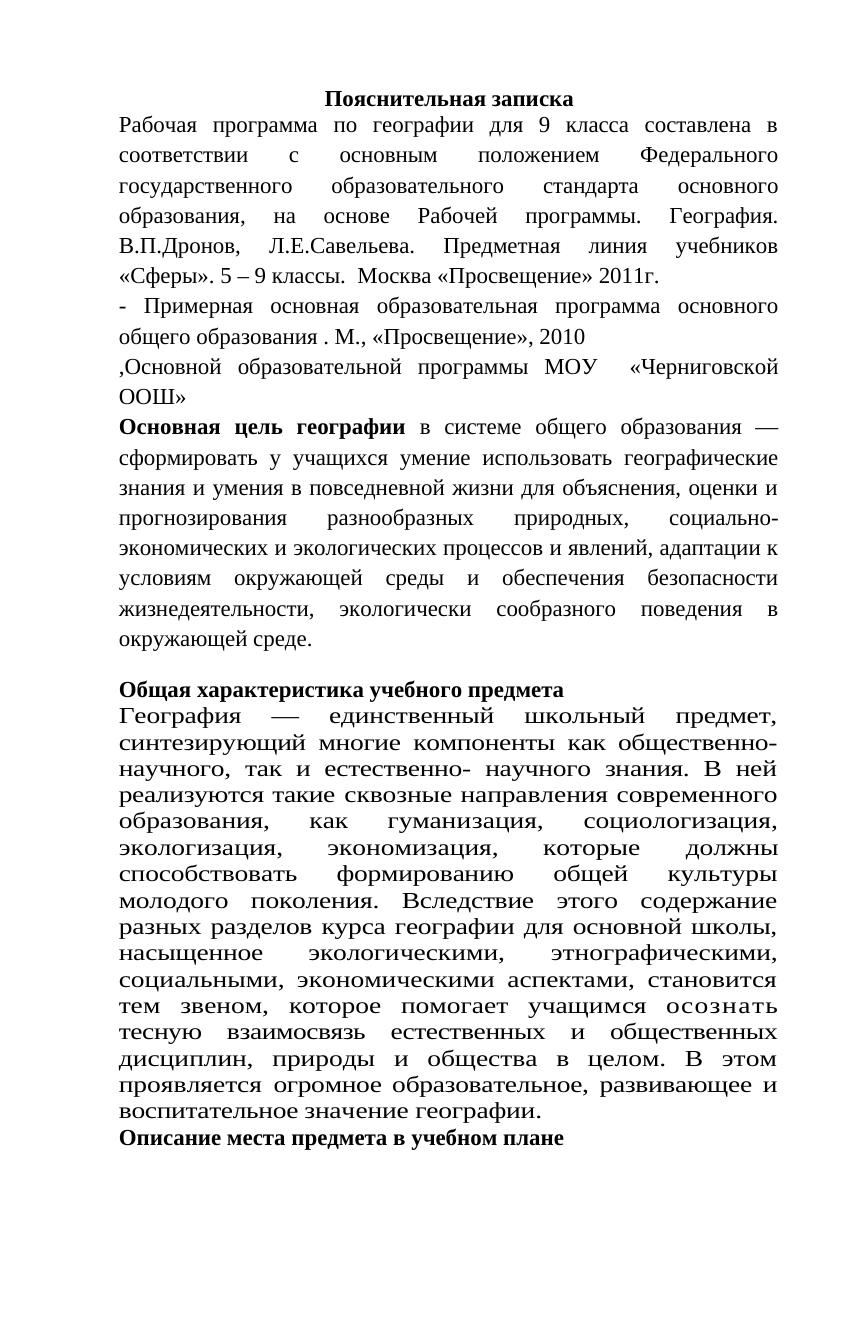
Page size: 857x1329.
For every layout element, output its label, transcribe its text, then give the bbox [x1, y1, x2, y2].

list Рабочая программа по географии для 9 класса составлена в соответствии с основным положением Федерального государственного образовательного стандарта основного образования, на основе Рабочей программы. География. В.П.Дронов, Л.Е.Савельева. Предметная линия учебников «Сферы». 5 – 9 классы. Москва «Просвещение» 2011г. [119, 111, 779, 289]
list ,Основной образовательной программы МОУ «Черниговской ООШ» [119, 353, 779, 409]
text География — единственный школьный предмет, синтезирующий многие компоненты как общественно-научного, так и естественно- научного знания. В ней реализуются такие сквозные направления современного образования, как гуманизация, социологизация, экологизация, экономизация, которые должны способствовать формированию общей культуры молодого поколения. Вследствие этого содержание разных разделов курса географии для основной школы, насыщенное экологическими, этнографическими, социальными, экономическими аспектами, становится тем звеном, которое помогает учащимся осознать тесную взаимосвязь естественных и общественных дисциплин, природы и общества в целом. В этом проявляется огромное образовательное, развивающее и воспитательное значение географии. [119, 702, 778, 1124]
text Пояснительная записка [119, 85, 779, 111]
text Общая характеристика учебного предмета [119, 676, 779, 702]
list Основная цель географии в системе общего образования — сформировать у учащихся умение использовать географические знания и умения в повседневной жизни для объяснения, оценки и прогнозирования разнообразных природных, социально-экономических и экологических процессов и явлений, адаптации к условиям окружающей среды и обеспечения безопасности жизнедеятельности, экологически сообразного поведения в окружающей среде. [119, 413, 779, 651]
text Описание места предмета в учебном плане [119, 1124, 779, 1150]
list - Примерная основная образовательная программа основного общего образования . М., «Просвещение», 2010 [119, 292, 779, 349]
